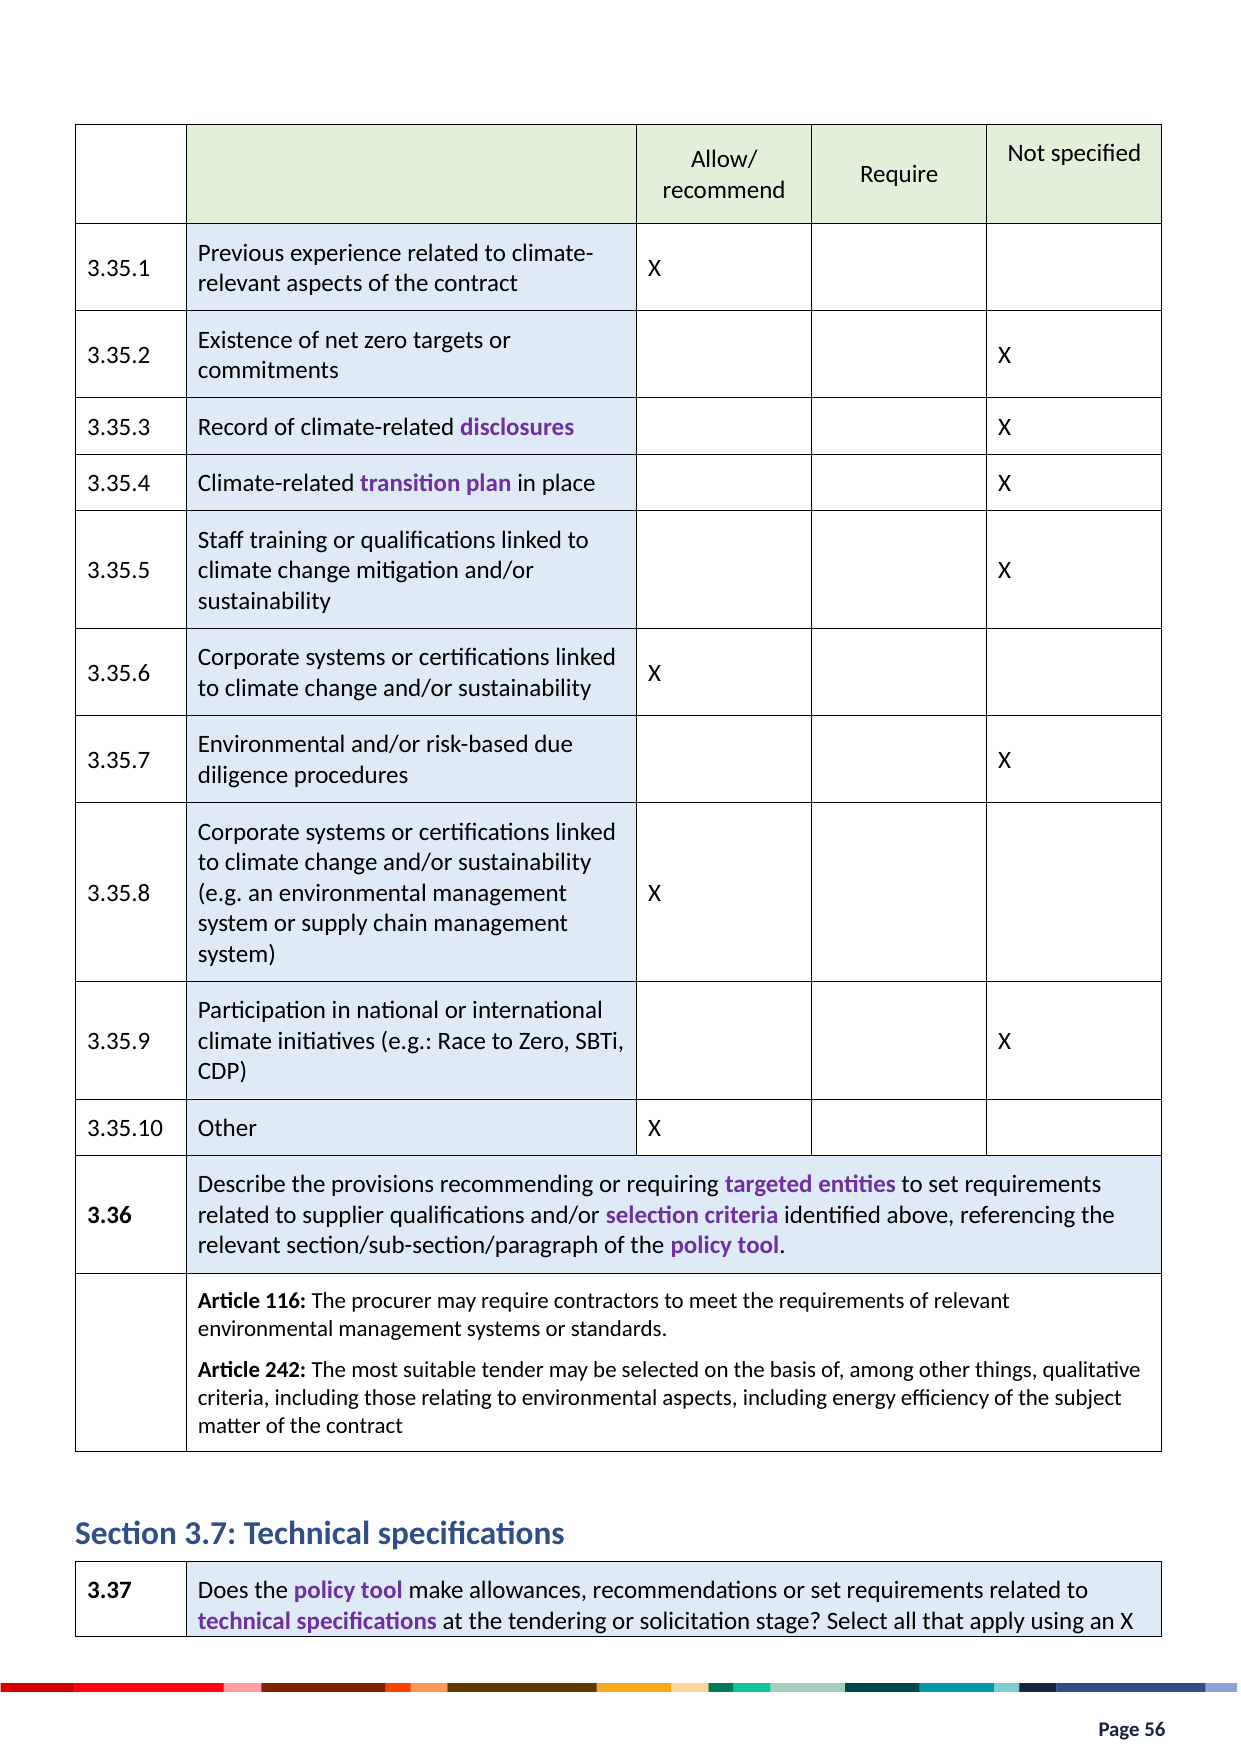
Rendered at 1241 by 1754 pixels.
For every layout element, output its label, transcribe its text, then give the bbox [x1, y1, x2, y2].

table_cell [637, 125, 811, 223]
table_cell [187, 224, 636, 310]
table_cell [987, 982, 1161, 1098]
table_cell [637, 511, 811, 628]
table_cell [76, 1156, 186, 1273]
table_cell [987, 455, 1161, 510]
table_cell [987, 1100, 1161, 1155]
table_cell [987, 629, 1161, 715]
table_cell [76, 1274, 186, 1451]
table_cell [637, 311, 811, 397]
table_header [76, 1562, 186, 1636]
picture [0, 1683, 1236, 1692]
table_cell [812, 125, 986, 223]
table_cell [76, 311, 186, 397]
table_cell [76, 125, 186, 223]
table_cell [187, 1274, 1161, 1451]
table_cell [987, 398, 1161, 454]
subtitle Section 3.7: Technical specifications [75, 1512, 1165, 1553]
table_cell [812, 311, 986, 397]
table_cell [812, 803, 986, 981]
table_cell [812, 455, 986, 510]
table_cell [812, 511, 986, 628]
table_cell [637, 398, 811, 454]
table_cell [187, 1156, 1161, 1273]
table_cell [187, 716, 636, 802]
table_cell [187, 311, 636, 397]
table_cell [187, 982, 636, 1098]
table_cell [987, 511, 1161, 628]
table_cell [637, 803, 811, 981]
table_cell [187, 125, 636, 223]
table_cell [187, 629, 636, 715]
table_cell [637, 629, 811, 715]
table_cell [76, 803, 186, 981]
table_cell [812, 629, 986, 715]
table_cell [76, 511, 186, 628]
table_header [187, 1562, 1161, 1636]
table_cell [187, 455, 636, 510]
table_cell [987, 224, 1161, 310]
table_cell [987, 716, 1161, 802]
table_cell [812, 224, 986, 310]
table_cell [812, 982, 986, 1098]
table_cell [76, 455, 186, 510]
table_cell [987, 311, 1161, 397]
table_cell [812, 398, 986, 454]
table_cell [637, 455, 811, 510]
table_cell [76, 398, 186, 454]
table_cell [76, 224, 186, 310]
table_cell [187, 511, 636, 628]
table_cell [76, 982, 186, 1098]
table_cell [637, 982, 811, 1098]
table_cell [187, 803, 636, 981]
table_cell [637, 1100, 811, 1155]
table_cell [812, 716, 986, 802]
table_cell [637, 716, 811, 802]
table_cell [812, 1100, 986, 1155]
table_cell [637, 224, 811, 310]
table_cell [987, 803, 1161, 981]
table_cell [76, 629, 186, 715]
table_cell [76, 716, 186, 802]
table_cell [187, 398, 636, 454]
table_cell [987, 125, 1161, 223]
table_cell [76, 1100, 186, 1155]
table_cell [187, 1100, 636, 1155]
